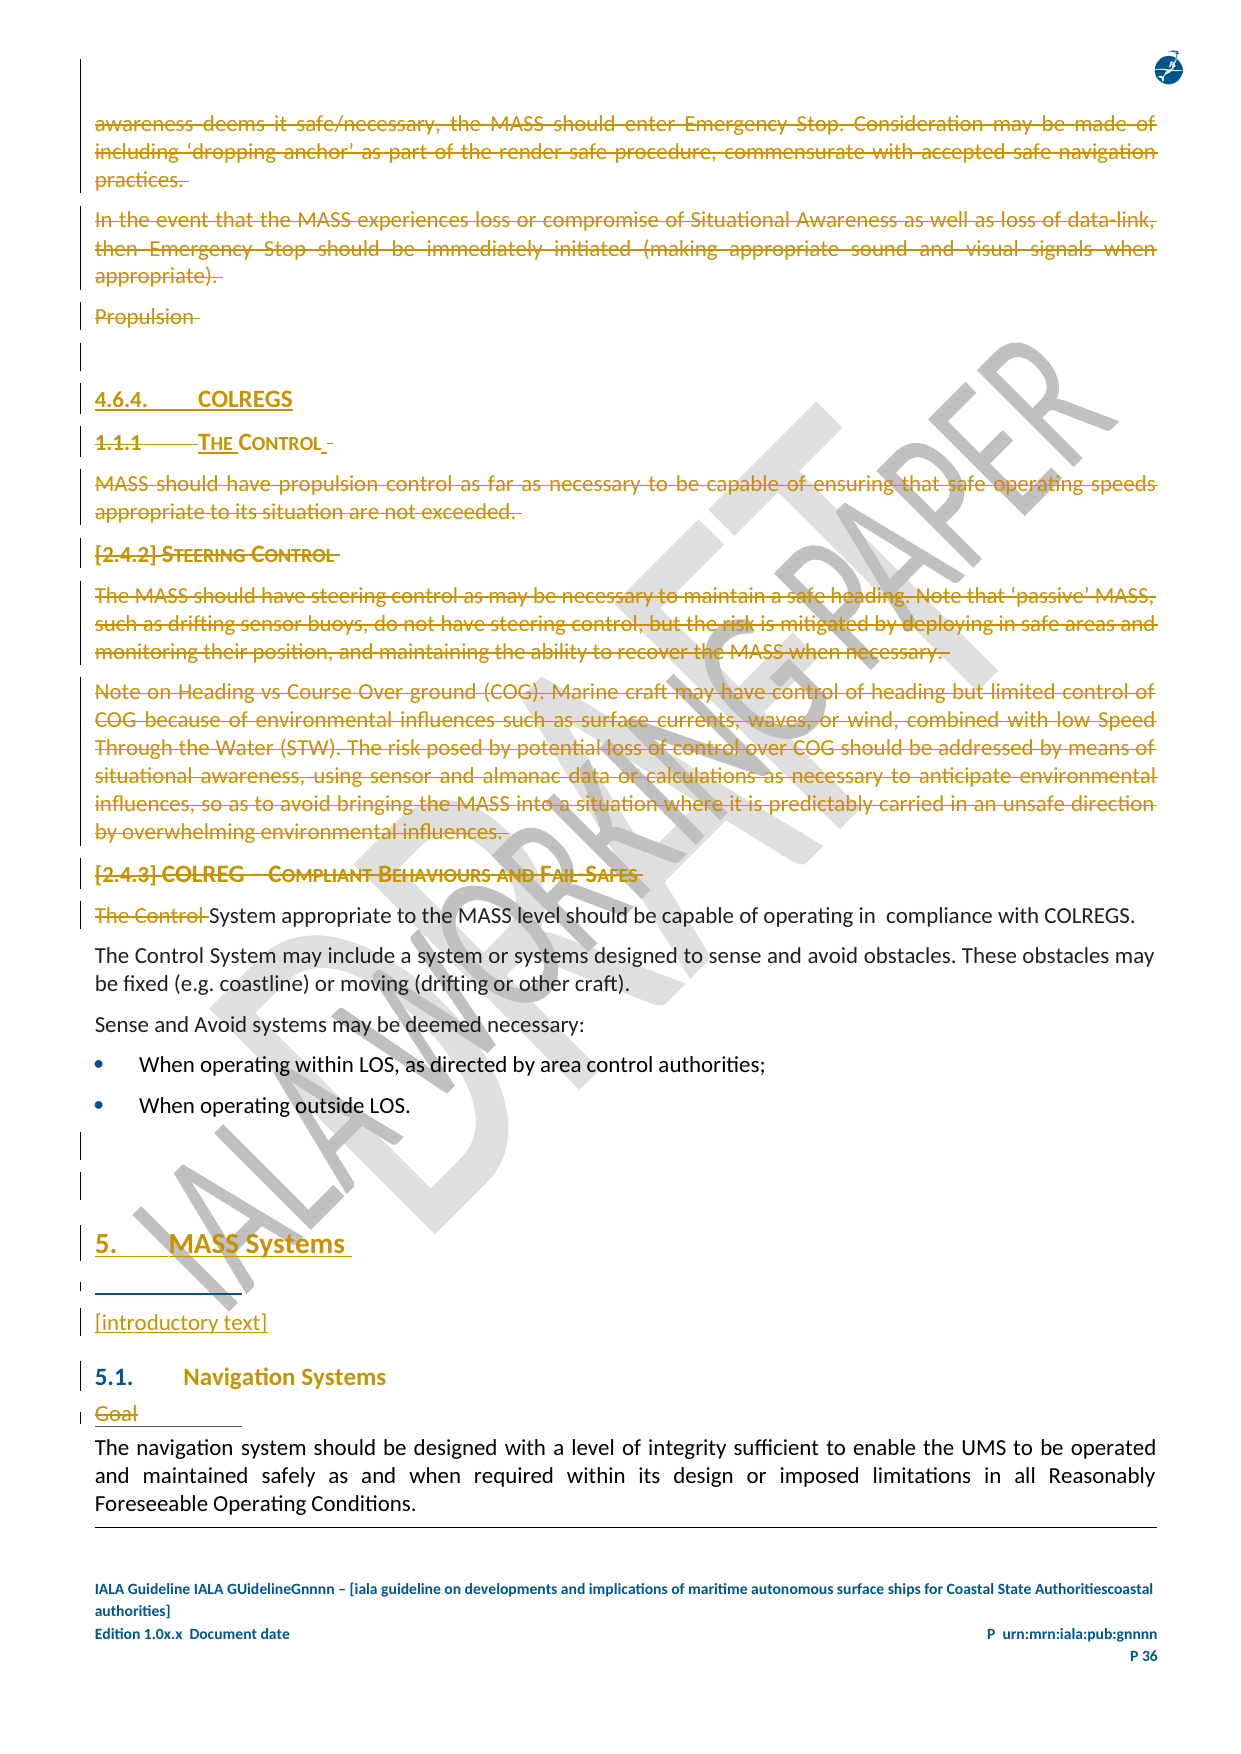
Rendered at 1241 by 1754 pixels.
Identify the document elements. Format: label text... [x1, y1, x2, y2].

list When operating outside LOS. [94, 1091, 1157, 1119]
text Sense and Avoid systems may be deemed necessary: [94, 1010, 1157, 1038]
text System appropriate to the MASS level should be capable of operating in compliance with COLREGS. [94, 901, 1157, 929]
text The navigation system should be designed with a level of integrity sufficient to enable the UMS to be operated and maintained safely as and when required within its design or imposed limitations in all Reasonably Foreseeable Operating Conditions. [94, 1433, 1157, 1517]
list When operating within LOS, as directed by area control authorities; [94, 1051, 1157, 1079]
picture [1123, 0, 1241, 119]
subtitle Control [94, 426, 1069, 457]
text The Control System may include a system or systems designed to sense and avoid obstacles. These obstacles may be fixed (e.g. coastline) or moving (drifting or other craft). [94, 942, 1157, 998]
subtitle Navigation Systems [94, 1361, 1157, 1391]
